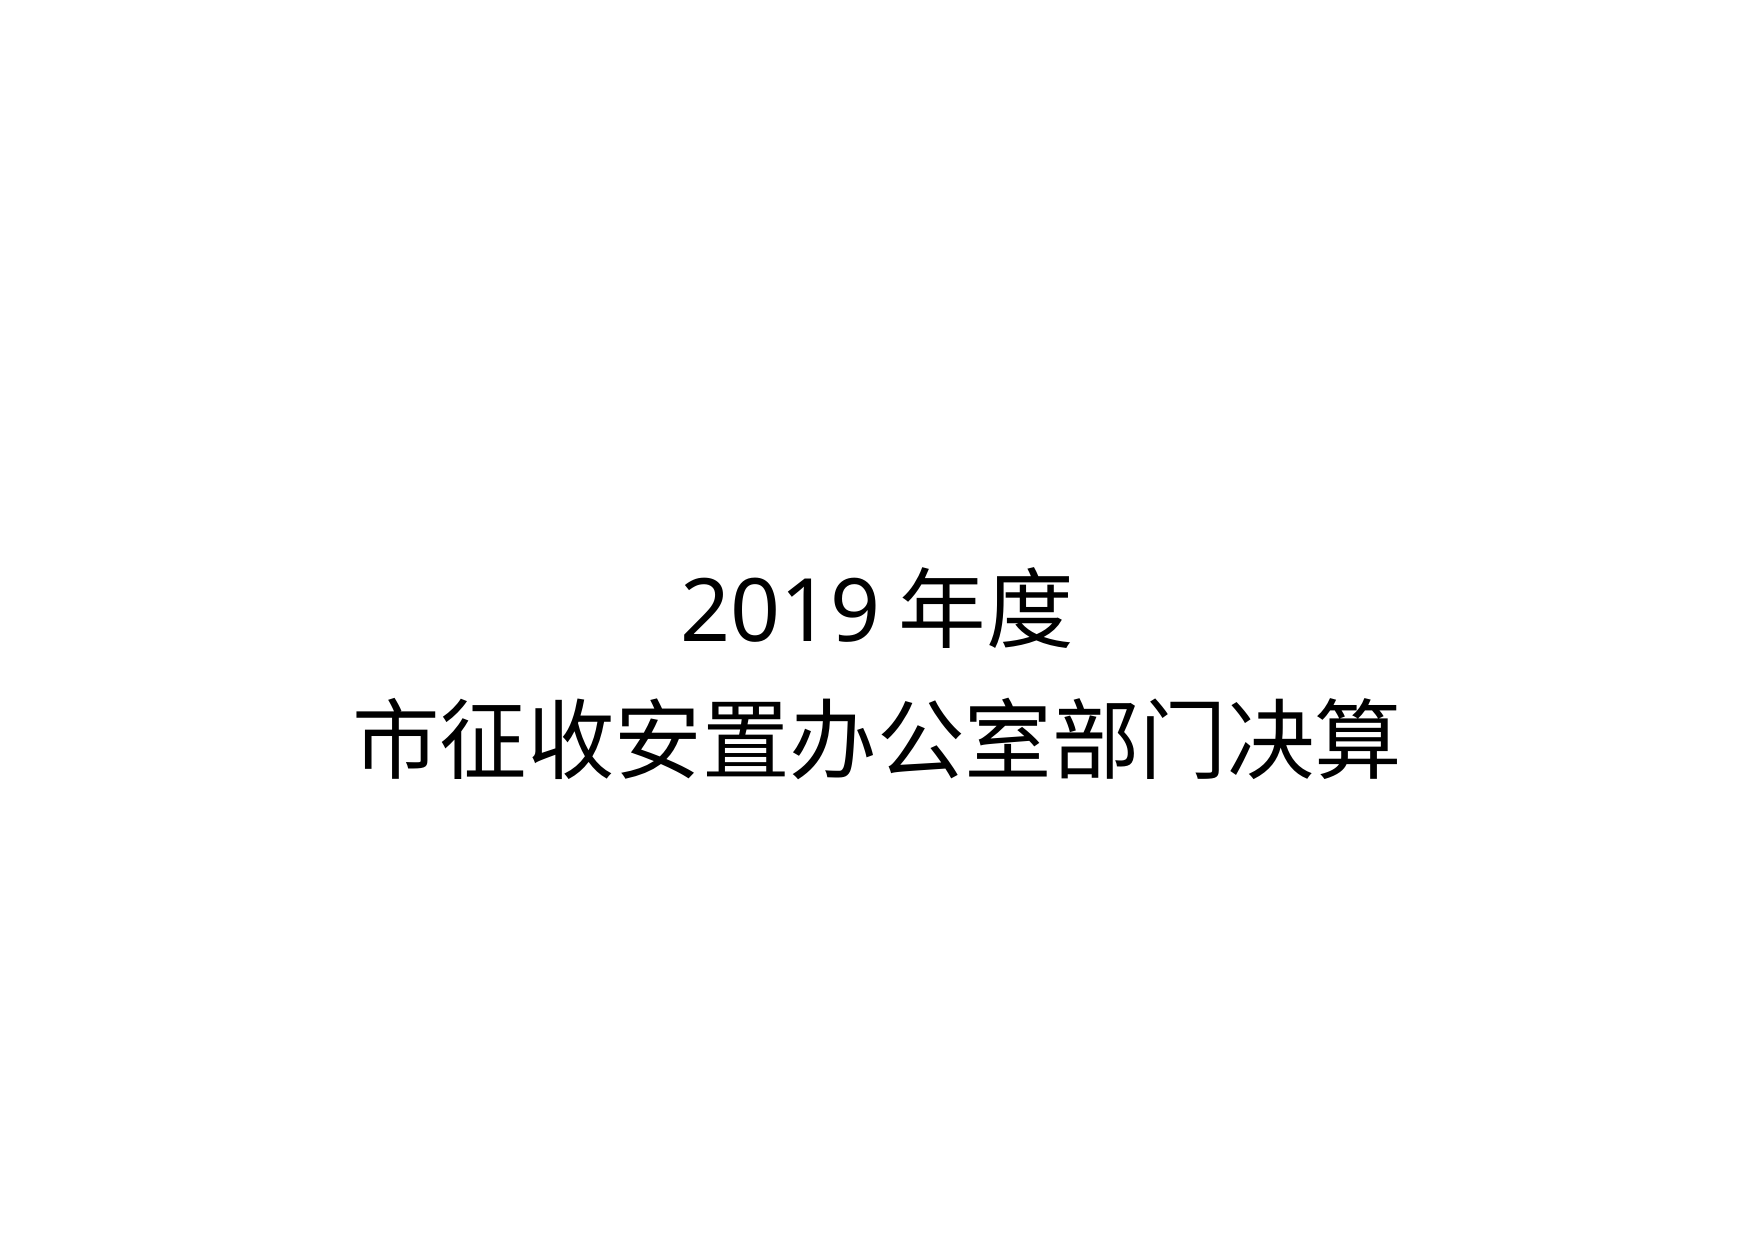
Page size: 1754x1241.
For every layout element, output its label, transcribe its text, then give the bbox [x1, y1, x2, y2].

text 市征收安置办公室部门决算 [75, 669, 1679, 799]
text 2019年度 [75, 539, 1679, 669]
